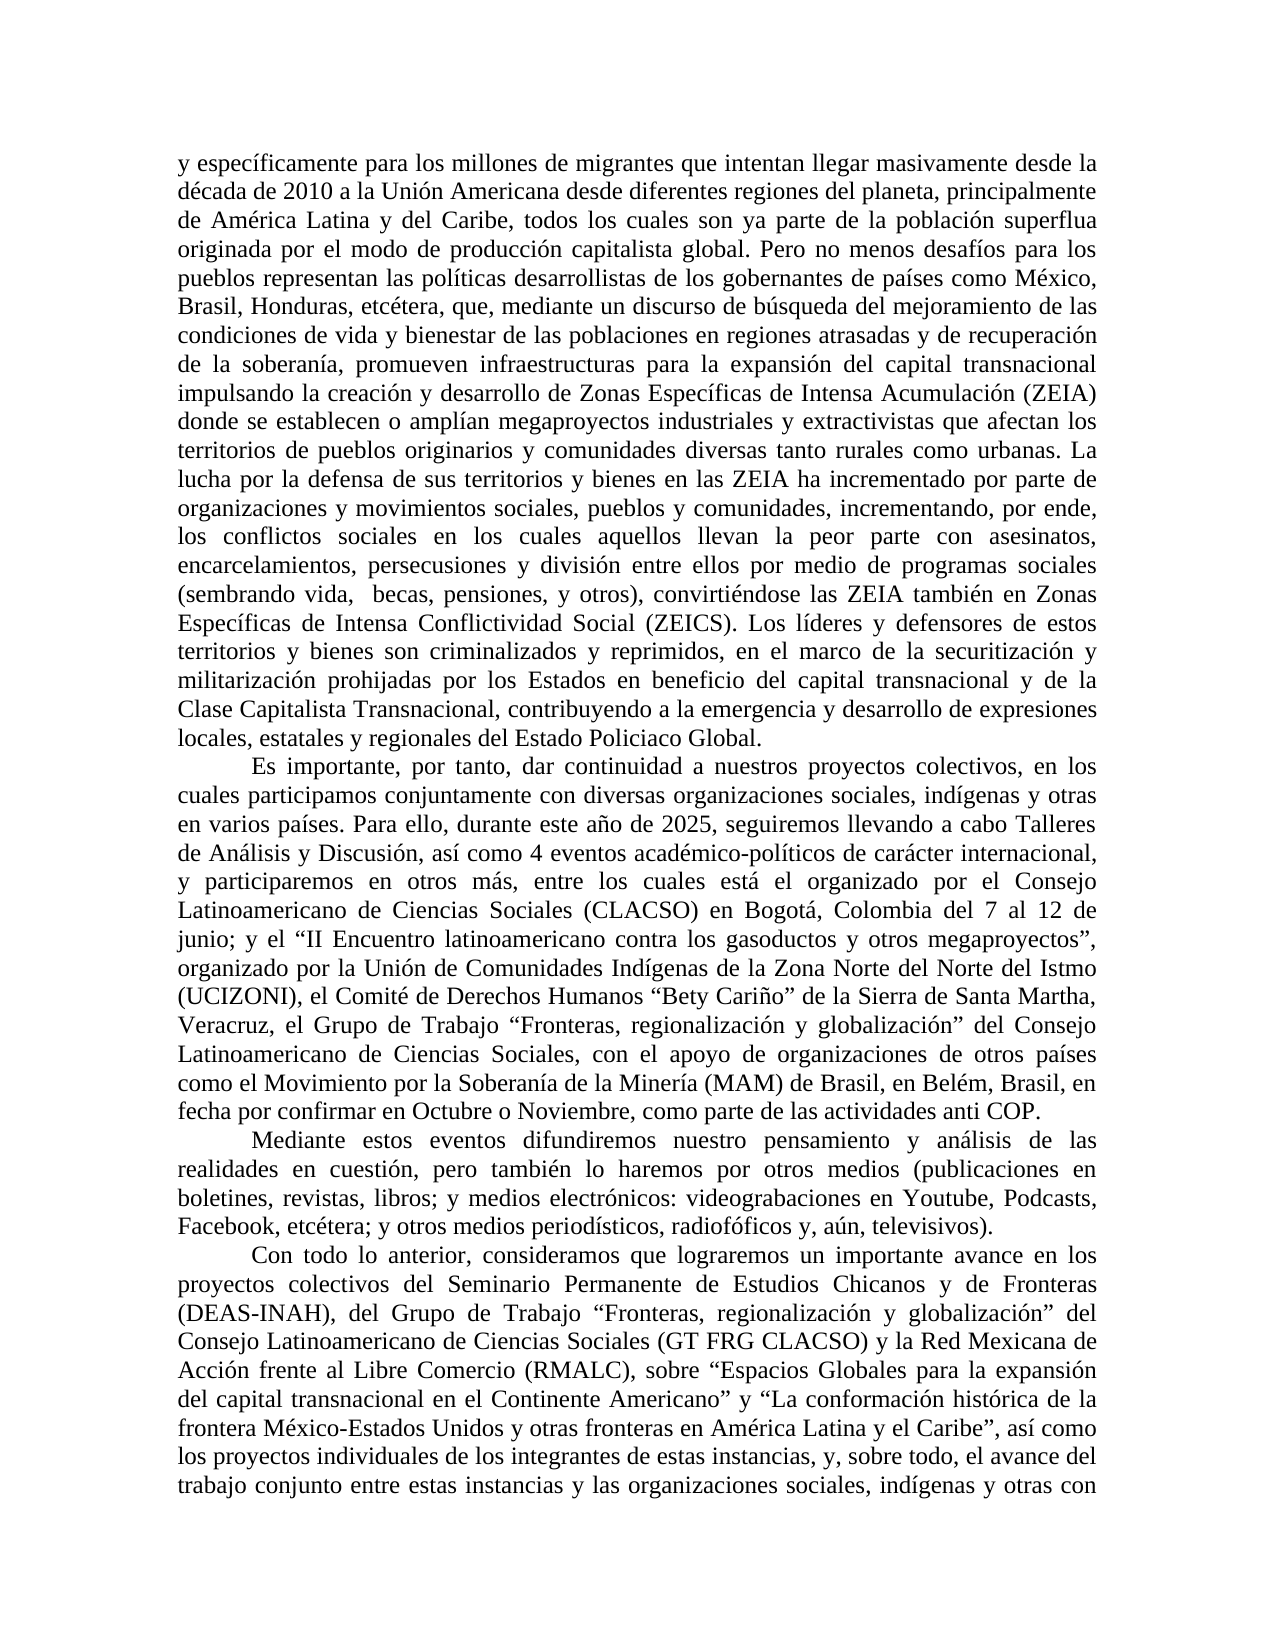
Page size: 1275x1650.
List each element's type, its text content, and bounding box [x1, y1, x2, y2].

text Es importante, por tanto, dar continuidad a nuestros proyectos colectivos, en los cuales participamos conjuntamente con diversas organizaciones sociales, indígenas y otras en varios países. Para ello, durante este año de 2025, seguiremos llevando a cabo Talleres de Análisis y Discusión, así como 4 eventos académico-políticos de carácter internacional, y participaremos en otros más, entre los cuales está el organizado por el Consejo Latinoamericano de Ciencias Sociales (CLACSO) en Bogotá, Colombia del 7 al 12 de junio; y el “II Encuentro latinoamericano contra los gasoductos y otros megaproyectos”, organizado por la Unión de Comunidades Indígenas de la Zona Norte del Norte del Istmo (UCIZONI), el Comité de Derechos Humanos “Bety Cariño” de la Sierra de Santa Martha, Veracruz, el Grupo de Trabajo “Fronteras, regionalización y globalización” del Consejo Latinoamericano de Ciencias Sociales, con el apoyo de organizaciones de otros países como el Movimiento por la Soberanía de la Minería (MAM) de Brasil, en Belém, Brasil, en fecha por confirmar en Octubre o Noviembre, como parte de las actividades anti COP. [177, 751, 1098, 1125]
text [177, 1240, 1098, 1499]
text Mediante estos eventos difundiremos nuestro pensamiento y análisis de las realidades en cuestión, pero también lo haremos por otros medios (publicaciones en boletines, revistas, libros; y medios electrónicos: videograbaciones en Youtube, Podcasts, Facebook, etcétera; y otros medios periodísticos, radiofóficos y, aún, televisivos). [177, 1125, 1098, 1240]
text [177, 148, 1098, 751]
